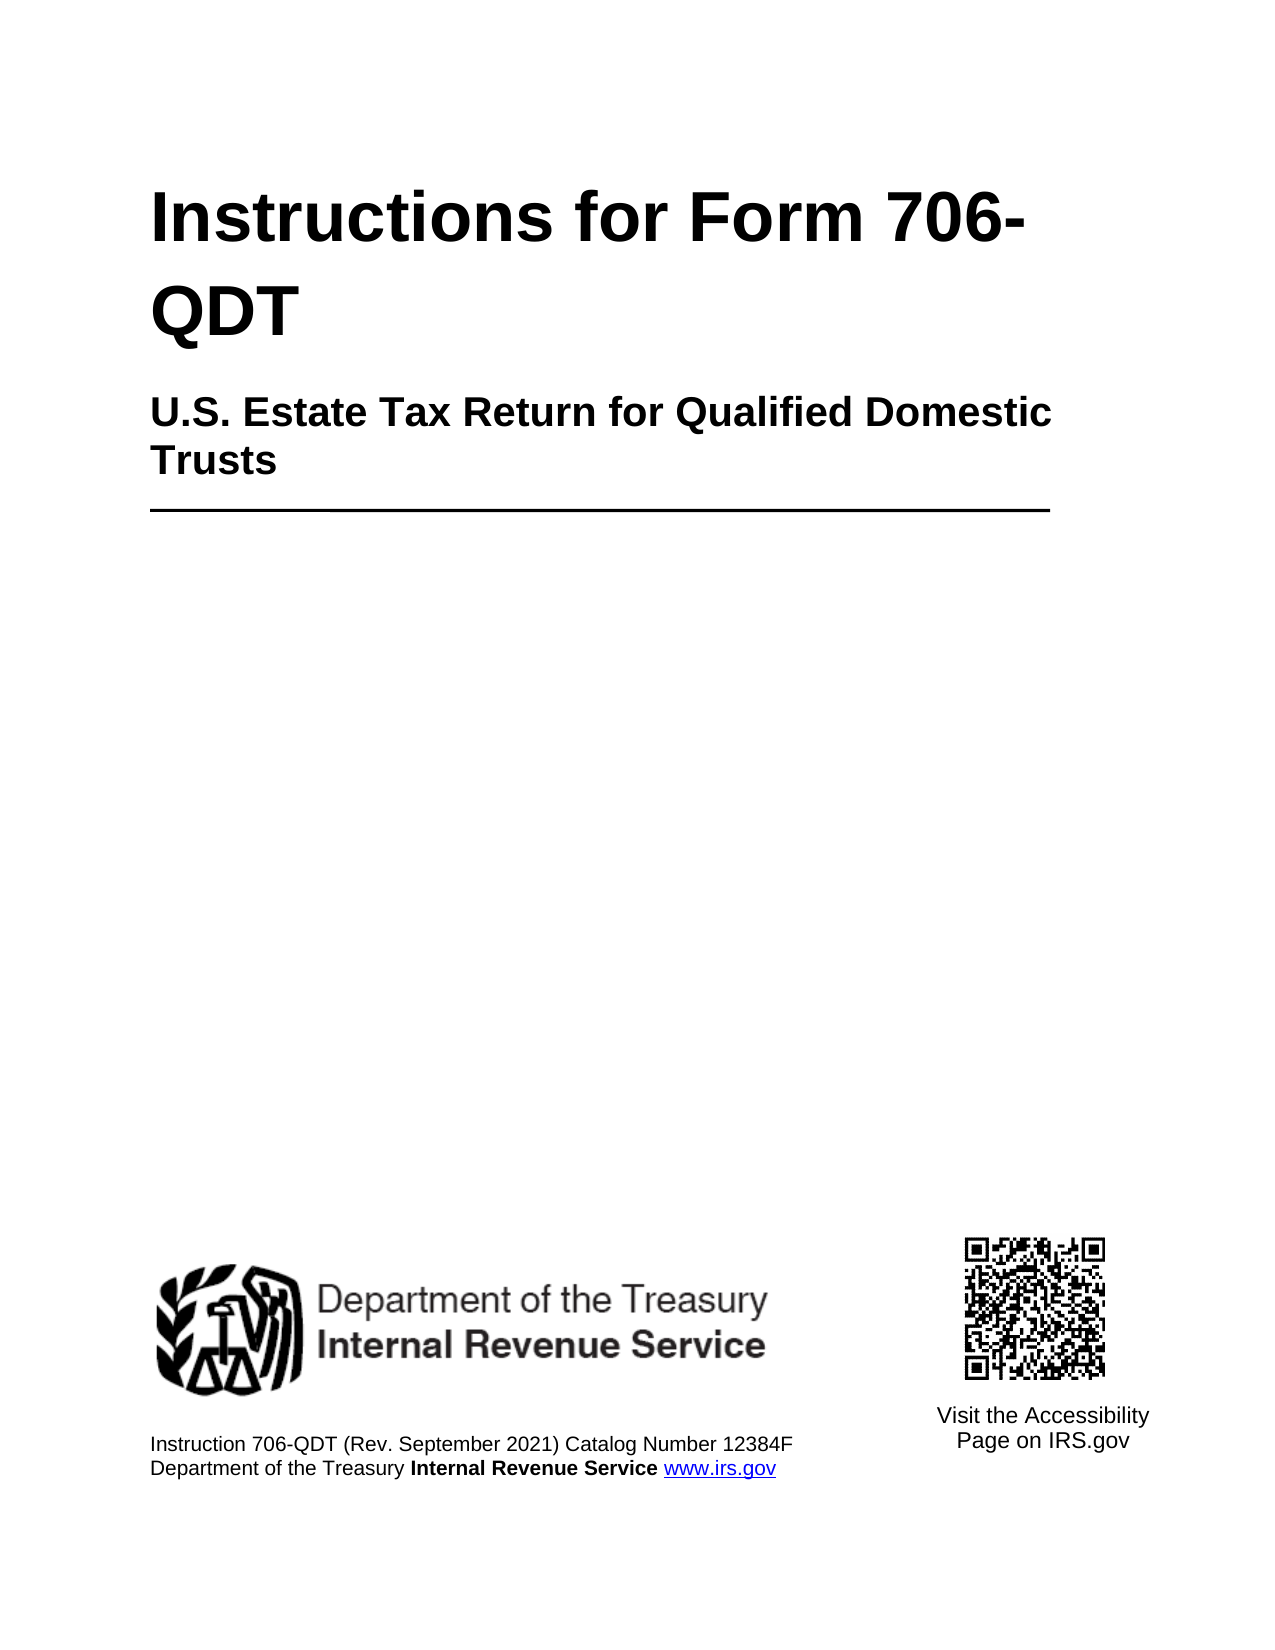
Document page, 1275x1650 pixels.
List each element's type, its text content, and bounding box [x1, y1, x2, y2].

text Department of the Treasury Internal Revenue Service www.irs.gov [150, 1456, 1125, 1480]
picture [961, 1233, 1105, 1377]
text Instructions for Form 706-QDT [150, 175, 1125, 350]
text Instruction 706-QDT (Rev. September 2021) Catalog Number 12384F [150, 1432, 1125, 1456]
text U.S. Estate Tax Return for Qualified Domestic Trusts [150, 387, 1125, 483]
